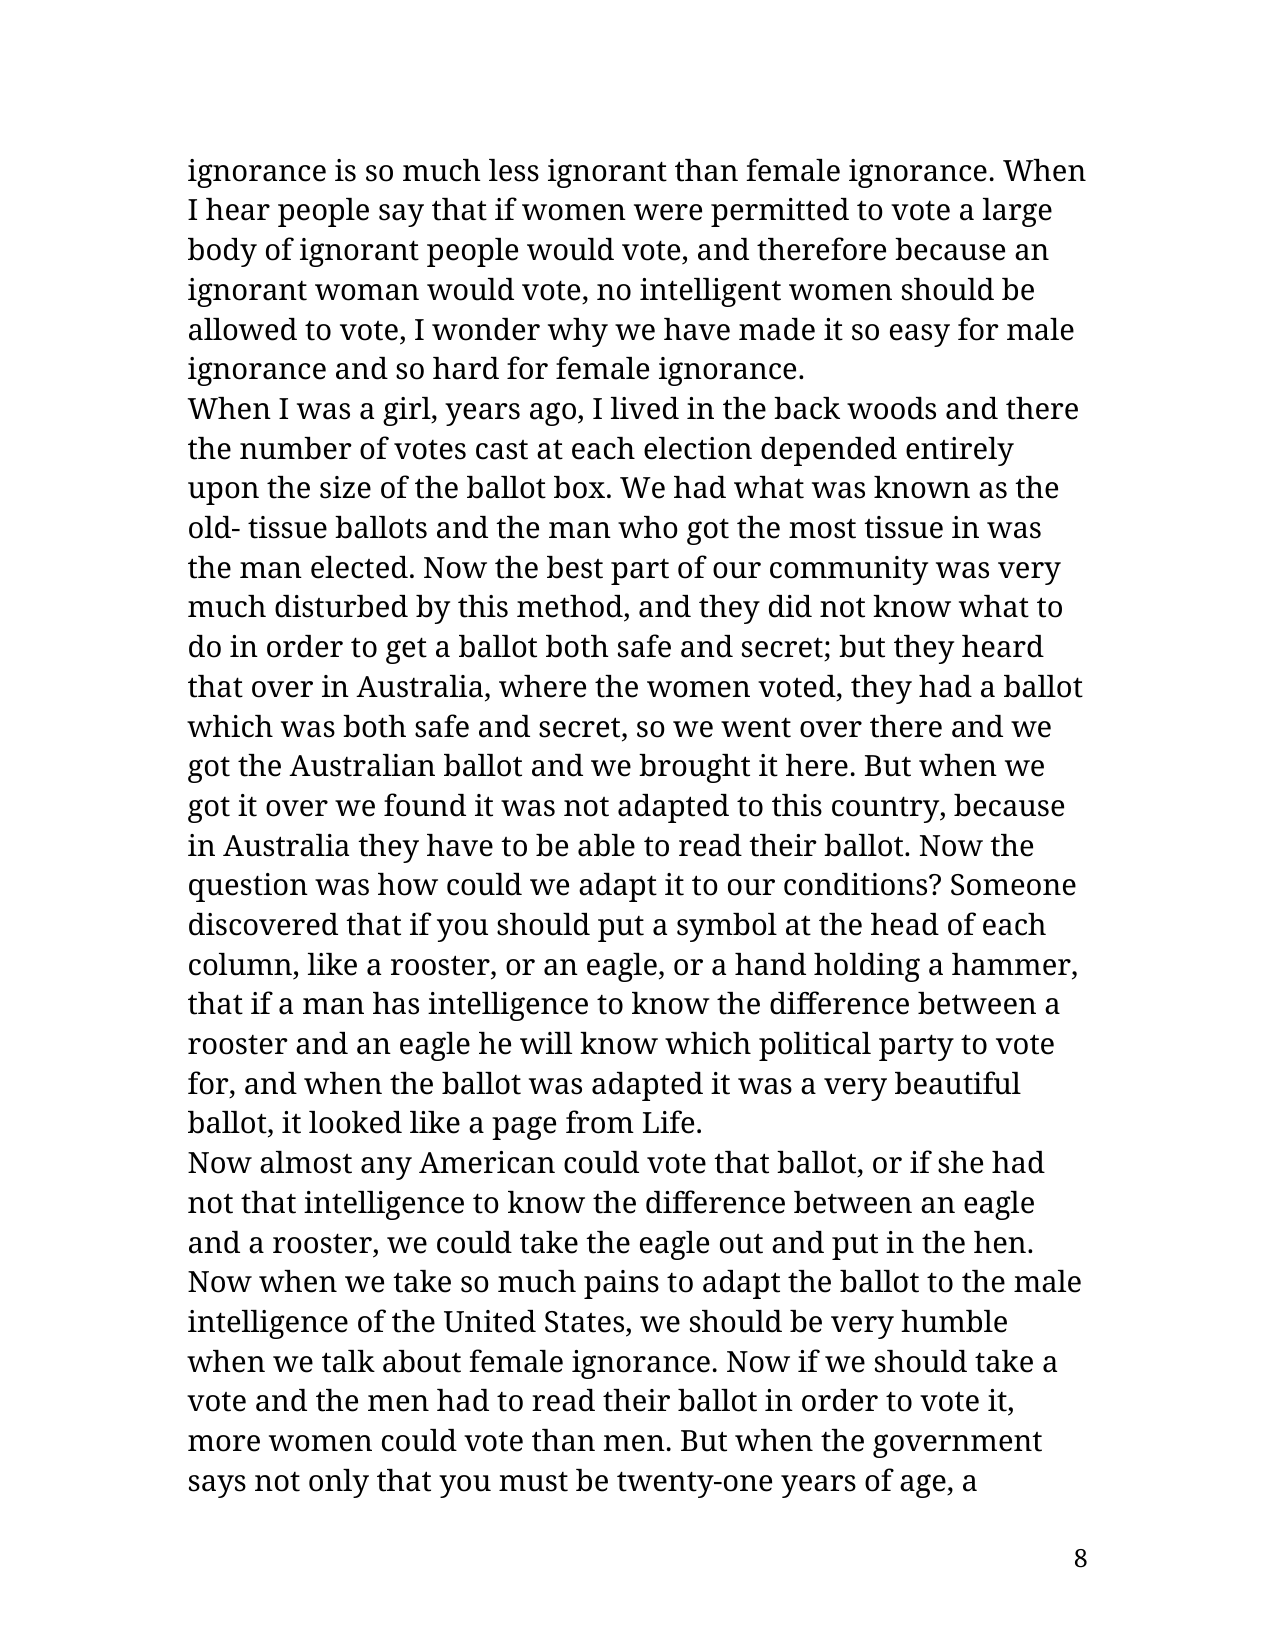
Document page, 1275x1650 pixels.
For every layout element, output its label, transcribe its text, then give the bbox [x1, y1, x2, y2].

text When I was a girl, years ago, I lived in the back woods and there the number of votes cast at each election depended entirely upon the size of the ballot box. We had what was known as the old- tissue ballots and the man who got the most tissue in was the man elected. Now the best part of our community was very much disturbed by this method, and they did not know what to do in order to get a ballot both safe and secret; but they heard that over in Australia, where the women voted, they had a ballot which was both safe and secret, so we went over there and we got the Australian ballot and we brought it here. But when we got it over we found it was not adapted to this country, because in Australia they have to be able to read their ballot. Now the question was how could we adapt it to our conditions? Someone discovered that if you should put a symbol at the head of each column, like a rooster, or an eagle, or a hand holding a hammer, that if a man has intelligence to know the difference between a rooster and an eagle he will know which political party to vote for, and when the ballot was adapted it was a very beautiful ballot, it looked like a page from Life. [187, 388, 1087, 1142]
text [187, 150, 1087, 388]
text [187, 1143, 1087, 1500]
